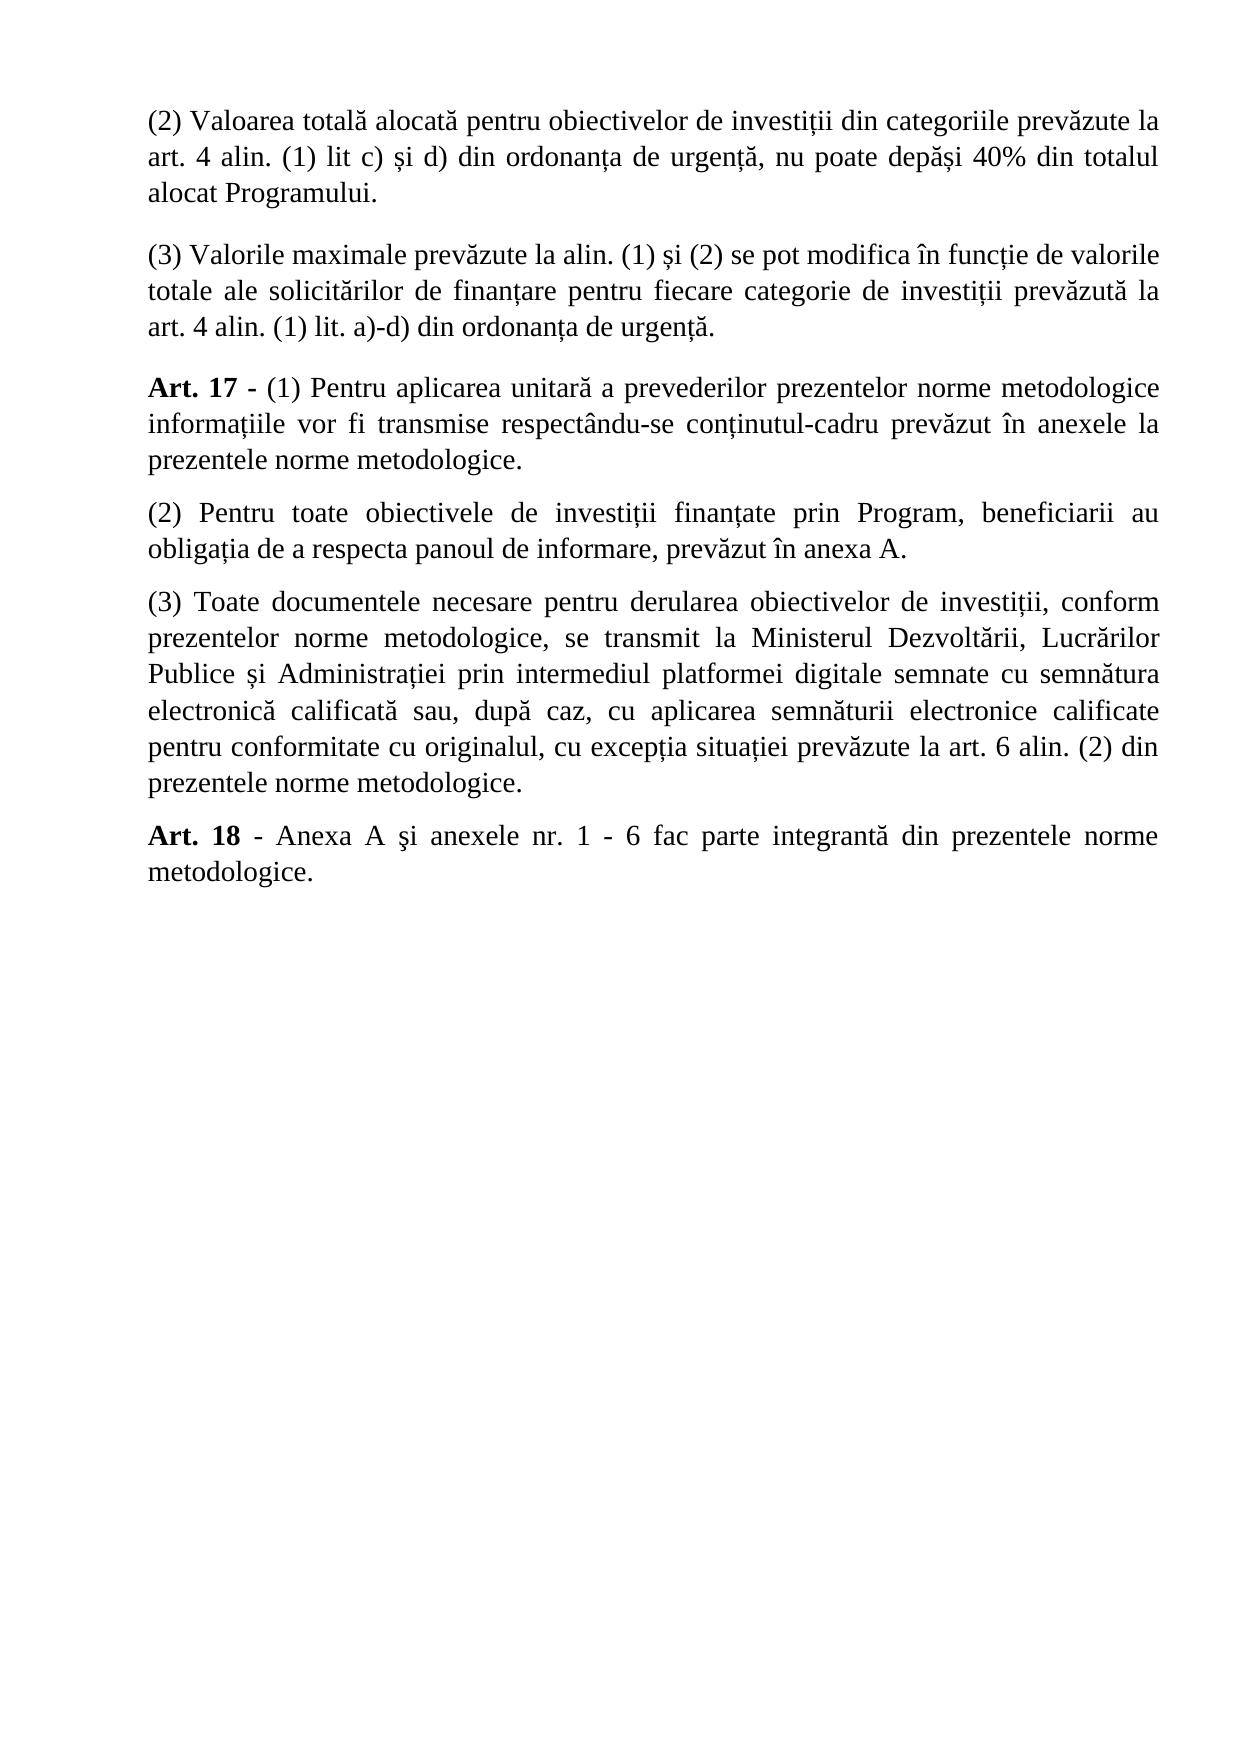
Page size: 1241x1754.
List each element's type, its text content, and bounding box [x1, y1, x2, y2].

text Art. 18 - Anexa A şi anexele nr. 1 - 6 fac parte integrantă din prezentele norme metodologice. [148, 818, 1161, 887]
text Art. 17 - (1) Pentru aplicarea unitară a prevederilor prezentelor norme metodologice informațiile vor fi transmise respectându-se conținutul-cadru prevăzut în anexele la prezentele norme metodologice. [148, 370, 1161, 476]
text (3) Valorile maximale prevăzute la alin. (1) și (2) se pot modifica în funcție de valorile totale ale solicitărilor de finanțare pentru fiecare categorie de investiții prevăzută la art. 4 alin. (1) lit. a)-d) din ordonanța de urgență. [148, 237, 1161, 343]
text (2) Valoarea totală alocată pentru obiectivelor de investiții din categoriile prevăzute la art. 4 alin. (1) lit c) și d) din ordonanța de urgență, nu poate depăși 40% din totalul alocat Programului. [148, 103, 1161, 209]
text (2) Pentru toate obiectivele de investiții finanțate prin Program, beneficiarii au obligația de a respecta panoul de informare, prevăzut în anexa A. [148, 495, 1161, 565]
text (3) Toate documentele necesare pentru derularea obiectivelor de investiții, conform prezentelor norme metodologice, se transmit la Ministerul Dezvoltării, Lucrărilor Publice și Administrației prin intermediul platformei digitale semnate cu semnătura electronică calificată sau, după caz, cu aplicarea semnăturii electronice calificate pentru conformitate cu originalul, cu excepția situației prevăzute la art. 6 alin. (2) din prezentele norme metodologice. [148, 584, 1161, 798]
